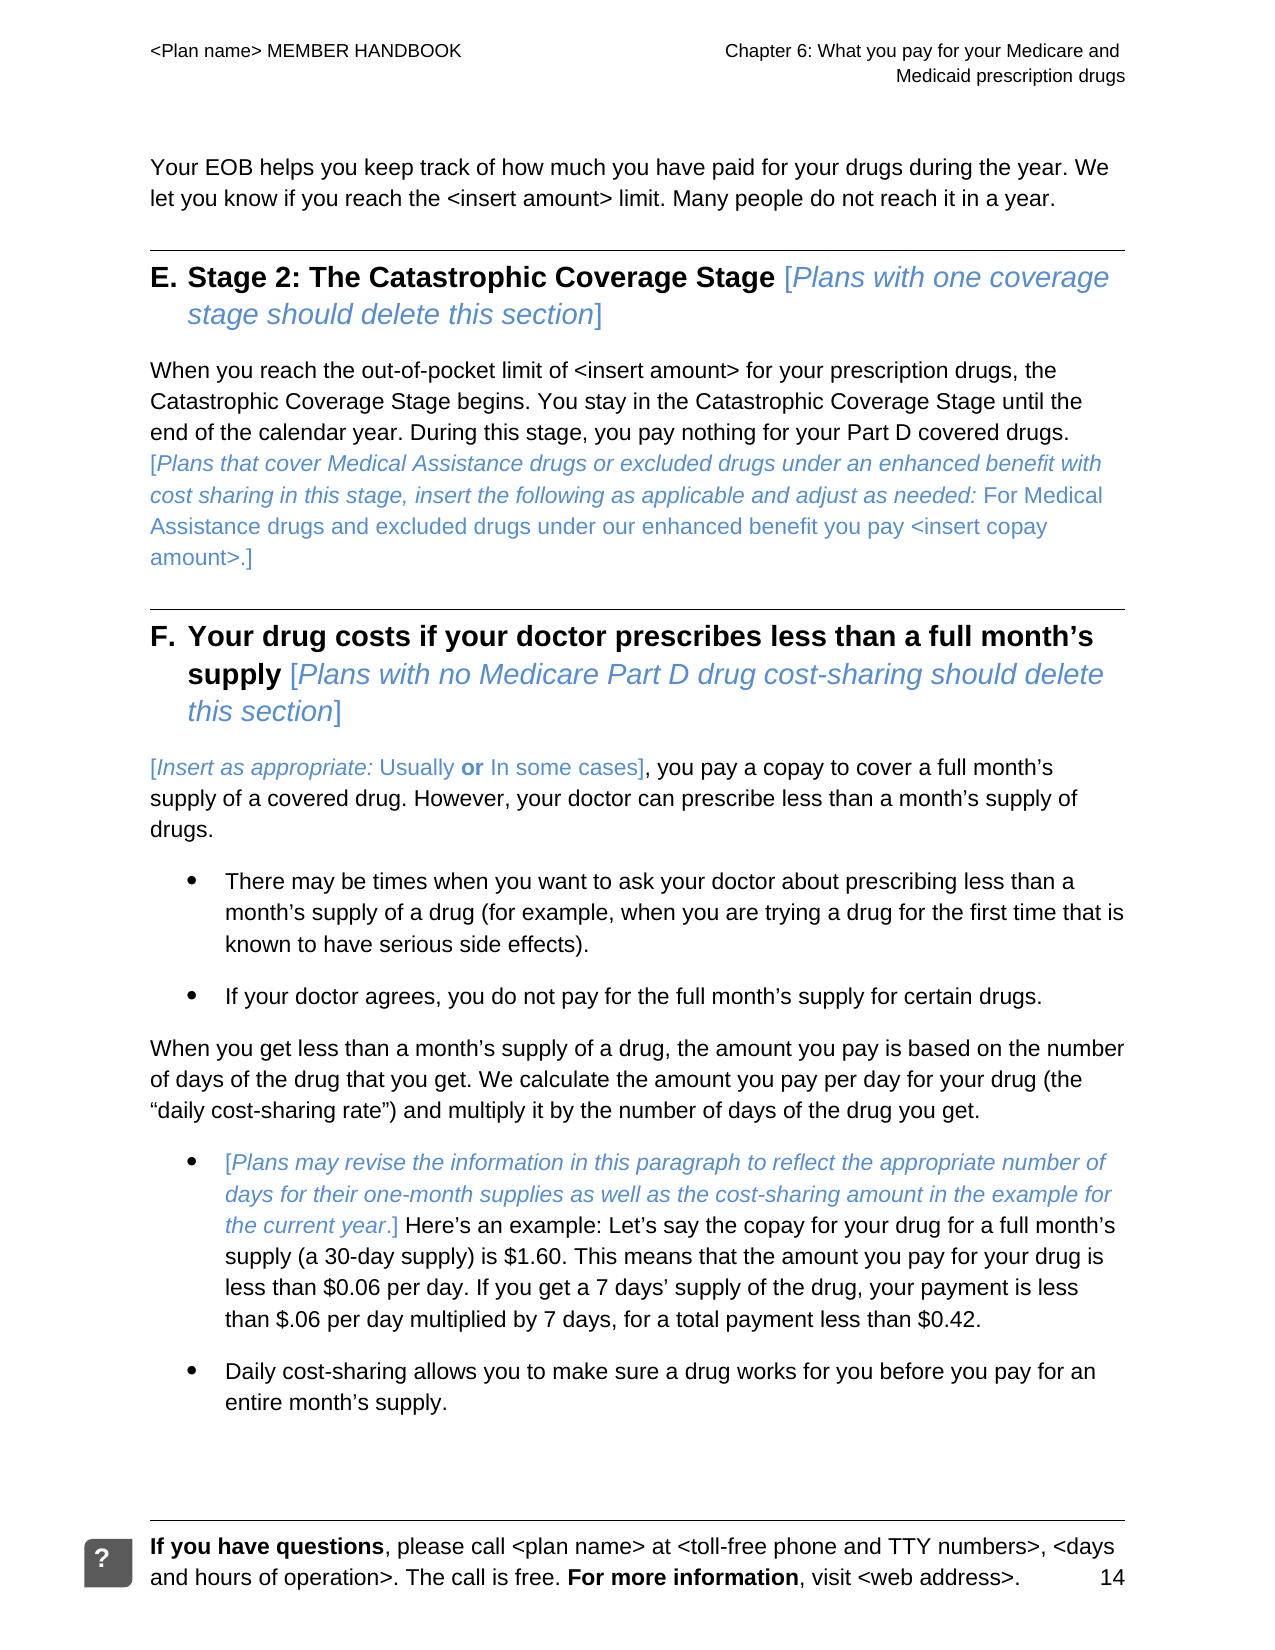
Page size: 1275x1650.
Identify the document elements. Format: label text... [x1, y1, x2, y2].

list There may be times when you want to ask your doctor about prescribing less than a month’s supply of a drug (for example, when you are trying a drug for the first time that is known to have serious side effects). [187, 864, 1125, 958]
text When you reach the out-of-pocket limit of <insert amount> for your prescription drugs, the Catastrophic Coverage Stage begins. You stay in the Catastrophic Coverage Stage until the end of the calendar year. During this stage, you pay nothing for your Part D covered drugs. [Plans that cover Medical Assistance drugs or excluded drugs under an enhanced benefit with cost sharing in this stage, insert the following as applicable and adjust as needed: For Medical Assistance drugs and excluded drugs under our enhanced benefit you pay <insert copay amount>.] [150, 353, 1125, 572]
list Daily cost-sharing allows you to make sure a drug works for you before you pay for an entire month’s supply. [187, 1354, 1125, 1417]
list [Plans may revise the information in this paragraph to reflect the appropriate number of days for their one-month supplies as well as the cost-sharing amount in the example for the current year.] Here’s an example: Let’s say the copay for your drug for a full month’s supply (a 30-day supply) is $1.60. This means that the amount you pay for your drug is less than $0.06 per day. If you get a 7 days’ supply of the drug, your payment is less than $.06 per day multiplied by 7 days, for a total payment less than $0.42. [187, 1146, 1125, 1333]
text Your EOB helps you keep track of how much you have paid for your drugs during the year. We let you know if you reach the <insert amount> limit. Many people do not reach it in a year. [150, 150, 1125, 212]
subtitle Your drug costs if your doctor prescribes less than a full month’s supply [Plans with no Medicare Part D drug cost-sharing should delete this section] [150, 610, 1125, 729]
subtitle Stage 2: The Catastrophic Coverage Stage [Plans with one coverage stage should delete this section] [150, 251, 1125, 332]
list If your doctor agrees, you do not pay for the full month’s supply for certain drugs. [187, 979, 1125, 1010]
text [Insert as appropriate: Usually or In some cases], you pay a copay to cover a full month’s supply of a covered drug. However, your doctor can prescribe less than a month’s supply of drugs. [150, 750, 1125, 844]
text When you get less than a month’s supply of a drug, the amount you pay is based on the number of days of the drug that you get. We calculate the amount you pay per day for your drug (the “daily cost-sharing rate”) and multiply it by the number of days of the drug you get. [150, 1031, 1125, 1125]
